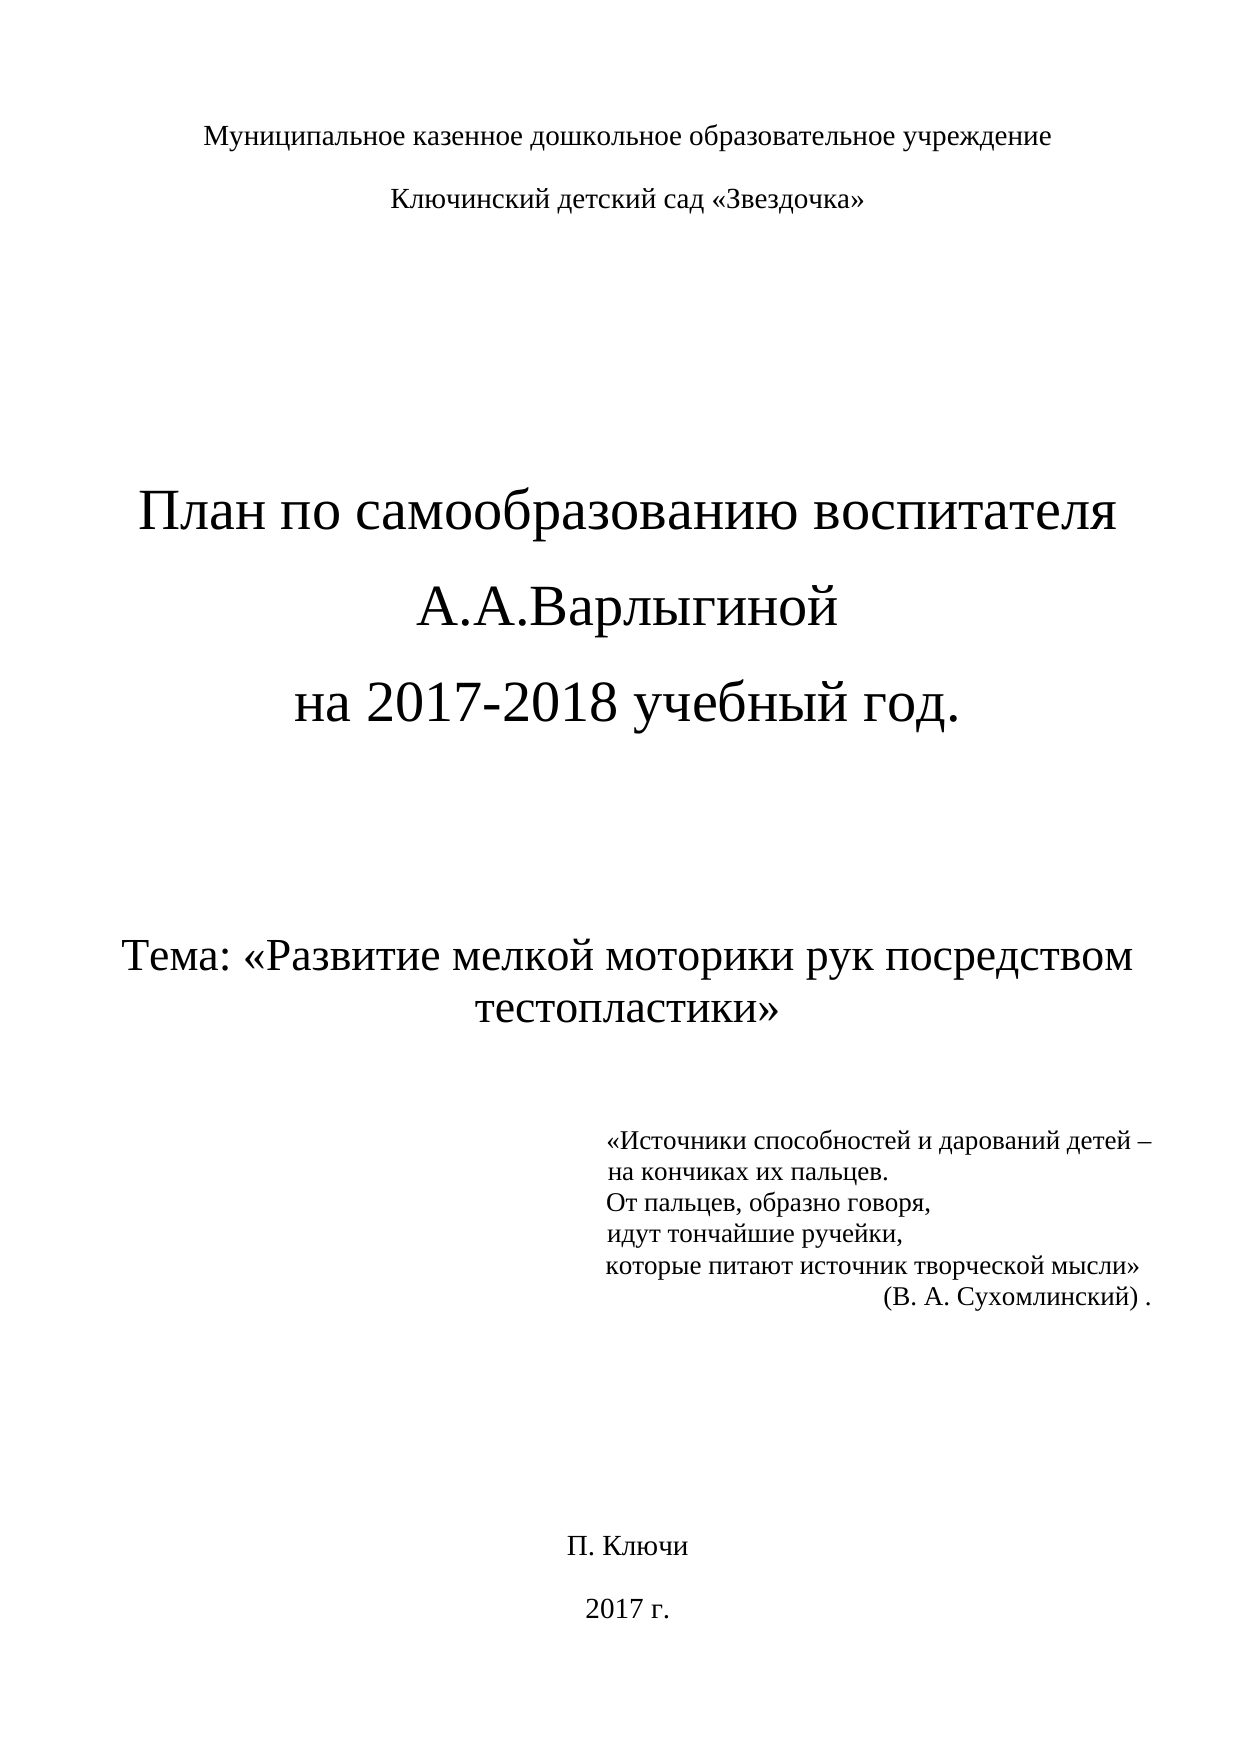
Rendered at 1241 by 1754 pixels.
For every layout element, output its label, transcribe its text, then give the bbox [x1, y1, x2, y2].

text «Источники способностей и дарований детей – [89, 1124, 1152, 1155]
text П. Ключи [103, 1528, 1152, 1562]
text которые питают источник творческой мысли» [89, 1249, 1152, 1280]
text Тема: «Развитие мелкой моторики рук посредством тестопластики» [103, 927, 1152, 1033]
text на 2017-2018 учебный год. [103, 667, 1152, 734]
text От пальцев, образно говоря, [89, 1186, 1152, 1218]
text (В. А. Сухомлинский) . [89, 1280, 1152, 1311]
text на кончиках их пальцев. [89, 1155, 1152, 1186]
text План по самообразованию воспитателя [103, 475, 1152, 542]
text Ключинский детский сад «Звездочка» [103, 181, 1152, 214]
text 2017 г. [103, 1591, 1152, 1624]
text Муниципальное казенное дошкольное образовательное учреждение [103, 118, 1152, 152]
text идут тончайшие ручейки, [89, 1218, 1152, 1249]
text А.А.Варлыгиной [103, 571, 1152, 638]
